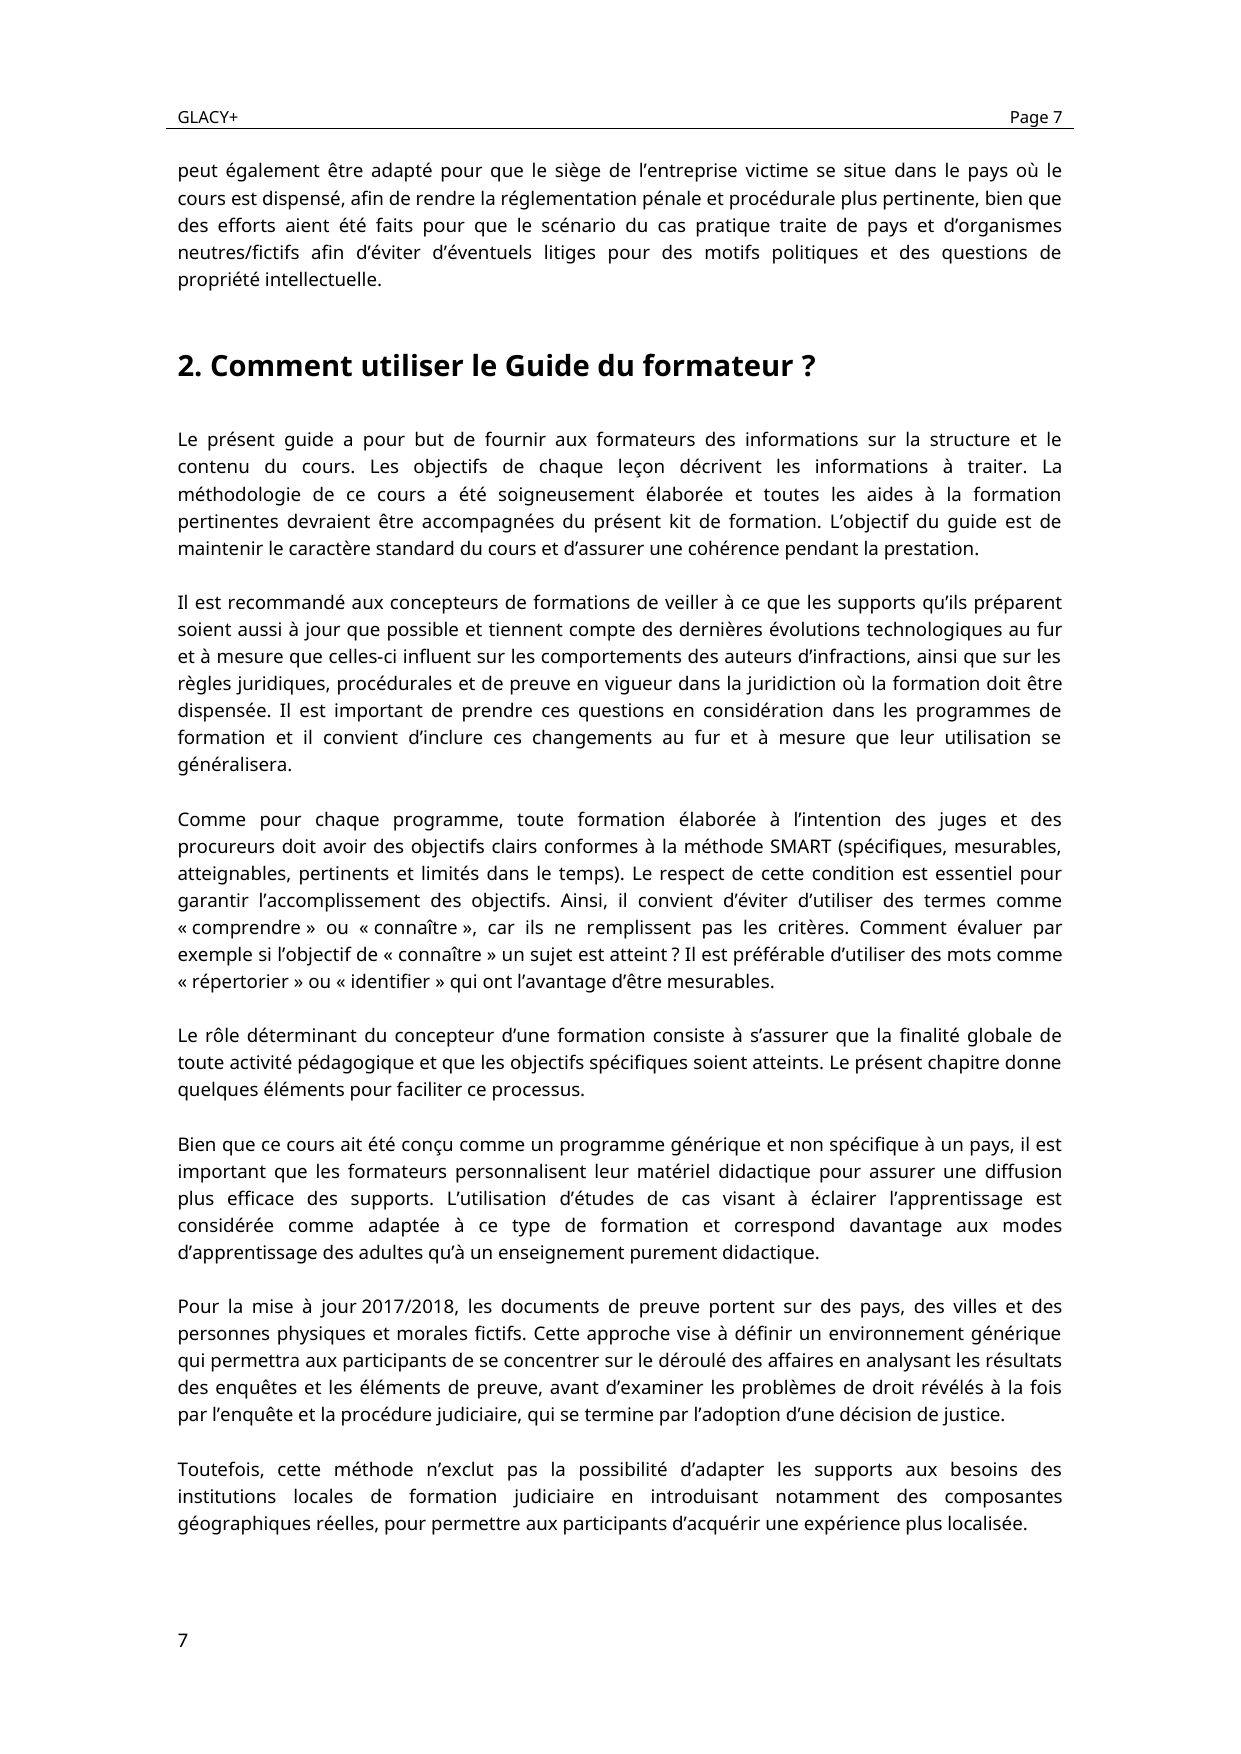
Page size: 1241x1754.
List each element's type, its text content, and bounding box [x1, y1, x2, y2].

text Le présent guide a pour but de fournir aux formateurs des informations sur la structure et le contenu du cours. Les objectifs de chaque leçon décrivent les informations à traiter. La méthodologie de ce cours a été soigneusement élaborée et toutes les aides à la formation pertinentes devraient être accompagnées du présent kit de formation. L’objectif du guide est de maintenir le caractère standard du cours et d’assurer une cohérence pendant la prestation. [177, 425, 1063, 561]
text Bien que ce cours ait été conçu comme un programme générique et non spécifique à un pays, il est important que les formateurs personnalisent leur matériel didactique pour assurer une diffusion plus efficace des supports. L’utilisation d’études de cas visant à éclairer l’apprentissage est considérée comme adaptée à ce type de formation et correspond davantage aux modes d’apprentissage des adultes qu’à un enseignement purement didactique. [177, 1129, 1063, 1265]
text Toutefois, cette méthode n’exclut pas la possibilité d’adapter les supports aux besoins des institutions locales de formation judiciaire en introduisant notamment des composantes géographiques réelles, pour permettre aux participants d’acquérir une expérience plus localisée. [177, 1454, 1063, 1536]
text Le rôle déterminant du concepteur d’une formation consiste à s’assurer que la finalité globale de toute activité pédagogique et que les objectifs spécifiques soient atteints. Le présent chapitre donne quelques éléments pour faciliter ce processus. [177, 1021, 1063, 1102]
text Pour la mise à jour 2017/2018, les documents de preuve portent sur des pays, des villes et des personnes physiques et morales fictifs. Cette approche vise à définir un environnement générique qui permettra aux participants de se concentrer sur le déroulé des affaires en analysant les résultats des enquêtes et les éléments de preuve, avant d’examiner les problèmes de droit révélés à la fois par l’enquête et la procédure judiciaire, qui se termine par l’adoption d’une décision de justice. [177, 1292, 1063, 1427]
subtitle 2. Comment utiliser le Guide du formateur ? [177, 346, 1063, 385]
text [177, 156, 1063, 292]
text Comme pour chaque programme, toute formation élaborée à l’intention des juges et des procureurs doit avoir des objectifs clairs conformes à la méthode SMART (spécifiques, mesurables, atteignables, pertinents et limités dans le temps). Le respect de cette condition est essentiel pour garantir l’accomplissement des objectifs. Ainsi, il convient d’éviter d’utiliser des termes comme « comprendre » ou « connaître », car ils ne remplissent pas les critères. Comment évaluer par exemple si l’objectif de « connaître » un sujet est atteint ? Il est préférable d’utiliser des mots comme « répertorier » ou « identifier » qui ont l’avantage d’être mesurables. [177, 804, 1063, 994]
text Il est recommandé aux concepteurs de formations de veiller à ce que les supports qu’ils préparent soient aussi à jour que possible et tiennent compte des dernières évolutions technologiques au fur et à mesure que celles-ci influent sur les comportements des auteurs d’infractions, ainsi que sur les règles juridiques, procédurales et de preuve en vigueur dans la juridiction où la formation doit être dispensée. Il est important de prendre ces questions en considération dans les programmes de formation et il convient d’inclure ces changements au fur et à mesure que leur utilisation se généralisera. [177, 588, 1063, 777]
